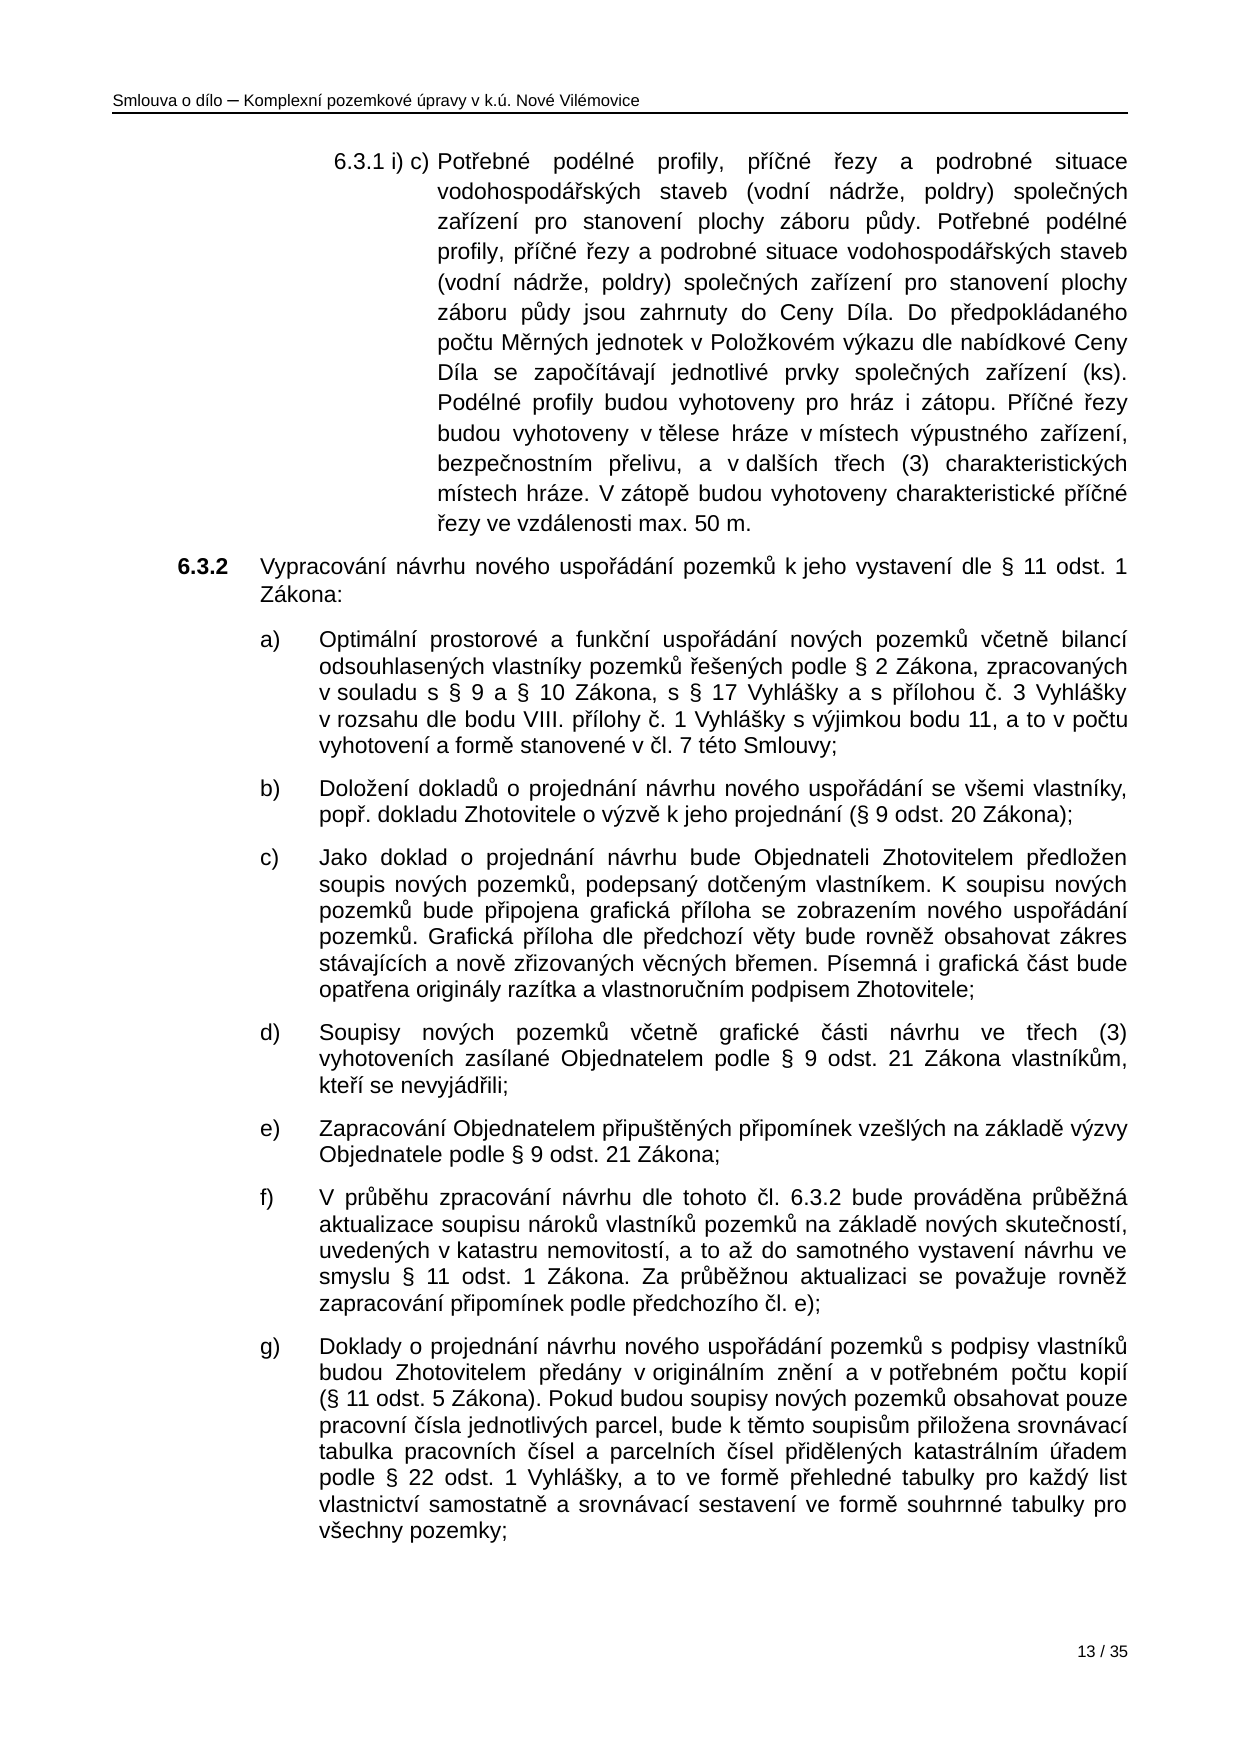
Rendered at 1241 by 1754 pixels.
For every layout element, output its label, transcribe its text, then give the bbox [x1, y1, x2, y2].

list Potřebné podélné profily, příčné řezy a podrobné situace vodohospodářských staveb (vodní nádrže, poldry) společných zařízení pro stanovení plochy záboru půdy. Potřebné podélné profily, příčné řezy a podrobné situace vodohospodářských staveb (vodní nádrže, poldry) společných zařízení pro stanovení plochy záboru půdy jsou zahrnuty do Ceny Díla. Do předpokládaného počtu Měrných jednotek v Položkovém výkazu dle nabídkové Ceny Díla se započítávají jednotlivé prvky společných zařízení (ks). Podélné profily budou vyhotoveny pro hráz i zátopu. Příčné řezy budou vyhotoveny v tělese hráze v místech výpustného zařízení, bezpečnostním přelivu, a v dalších třech (3) charakteristických místech hráze. V zátopě budou vyhotoveny charakteristické příčné řezy ve vzdálenosti max. 50 m. [334, 148, 1128, 537]
list Doklady o projednání návrhu nového uspořádání pozemků s podpisy vlastníků budou Zhotovitelem předány v originálním znění a v potřebném počtu kopií (§ 11 odst. 5 Zákona). Pokud budou soupisy nových pozemků obsahovat pouze pracovní čísla jednotlivých parcel, bude k těmto soupisům přiložena srovnávací tabulka pracovních čísel a parcelních čísel přidělených katastrálním úřadem podle § 22 odst. 1 Vyhlášky, a to ve formě přehledné tabulky pro každý list vlastnictví samostatně a srovnávací sestavení ve formě souhrnné tabulky pro všechny pozemky; [260, 1333, 1128, 1543]
list Optimální prostorové a funkční uspořádání nových pozemků včetně bilancí odsouhlasených vlastníky pozemků řešených podle § 2 Zákona, zpracovaných v souladu s § 9 a § 10 Zákona, s § 17 Vyhlášky a s přílohou č. 3 Vyhlášky v rozsahu dle bodu VIII. přílohy č. 1 Vyhlášky s výjimkou bodu 11, a to v počtu vyhotovení a formě stanovené v čl. 7 této Smlouvy; [260, 626, 1128, 758]
list V průběhu zpracování návrhu dle tohoto čl. 6.3.2 bude prováděna průběžná aktualizace soupisu nároků vlastníků pozemků na základě nových skutečností, uvedených v katastru nemovitostí, a to až do samotného vystavení návrhu ve smyslu § 11 odst. 1 Zákona. Za průběžnou aktualizaci se považuje rovněž zapracování připomínek podle předchozího čl. e); [260, 1184, 1128, 1316]
list Soupisy nových pozemků včetně grafické části návrhu ve třech (3) vyhotoveních zasílané Objednatelem podle § 9 odst. 21 Zákona vlastníkům, kteří se nevyjádřili; [260, 1019, 1128, 1098]
list Doložení dokladů o projednání návrhu nového uspořádání se všemi vlastníky, popř. dokladu Zhotovitele o výzvě k jeho projednání (§ 9 odst. 20 Zákona); [260, 775, 1128, 828]
text Vypracování návrhu nového uspořádání pozemků k jeho vystavení dle § 11 odst. 1 Zákona: [177, 553, 1128, 608]
list Jako doklad o projednání návrhu bude Objednateli Zhotovitelem předložen soupis nových pozemků, podepsaný dotčeným vlastníkem. K soupisu nových pozemků bude připojena grafická příloha se zobrazením nového uspořádání pozemků. Grafická příloha dle předchozí věty bude rovněž obsahovat zákres stávajících a nově zřizovaných věcných břemen. Písemná i grafická část bude opatřena originály razítka a vlastnoručním podpisem Zhotovitele; [260, 844, 1128, 1002]
list Zapracování Objednatelem připuštěných připomínek vzešlých na základě výzvy Objednatele podle § 9 odst. 21 Zákona; [260, 1115, 1128, 1167]
